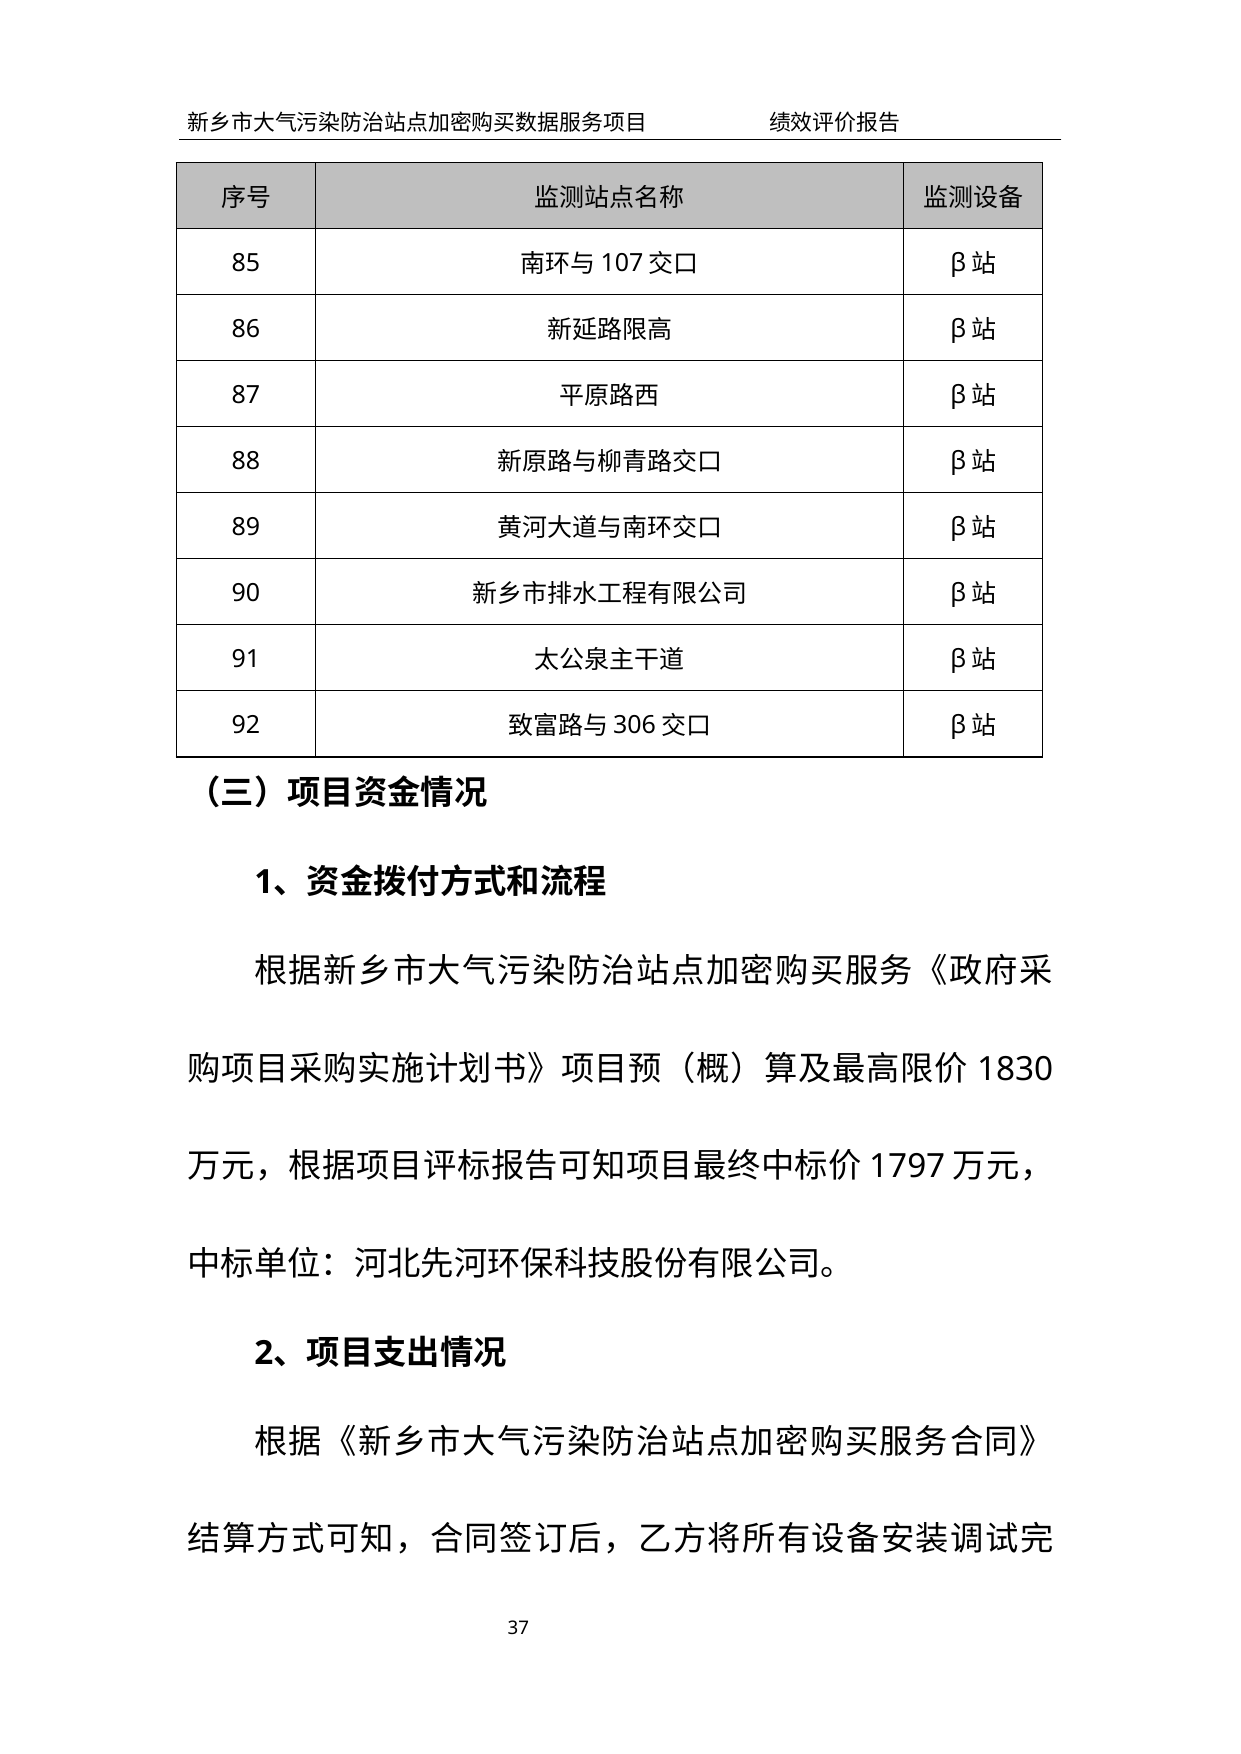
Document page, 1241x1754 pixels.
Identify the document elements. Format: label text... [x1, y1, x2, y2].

table_header 监测站点名称 [316, 163, 903, 228]
table_cell 太公泉主干道 [316, 625, 903, 690]
table_cell 新原路与柳青路交口 [316, 427, 903, 492]
table_cell β站 [904, 295, 1042, 360]
table_cell 89 [177, 493, 315, 558]
subtitle 2、项目支出情况 [187, 1317, 1053, 1382]
table_cell 86 [177, 295, 315, 360]
table_cell 92 [177, 691, 315, 756]
table_cell 85 [177, 229, 315, 294]
table_cell 致富路与306交口 [316, 691, 903, 756]
table_cell 91 [177, 625, 315, 690]
table_cell 90 [177, 559, 315, 624]
subtitle （三）项目资金情况 [187, 757, 1053, 822]
table_cell β站 [904, 493, 1042, 558]
text 根据新乡市大气污染防治站点加密购买服务《政府采购项目采购实施计划书》项目预（概）算及最高限价1830万元，根据项目评标报告可知项目最终中标价1797万元，中标单位：河北先河环保科技股份有限公司。 [187, 936, 1053, 1293]
table_cell 平原路西 [316, 361, 903, 426]
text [187, 1406, 1053, 1569]
table_cell 南环与107交口 [316, 229, 903, 294]
table_header 监测设备 [904, 163, 1042, 228]
table_cell β站 [904, 427, 1042, 492]
table_cell 87 [177, 361, 315, 426]
table_cell 新延路限高 [316, 295, 903, 360]
table_cell β站 [904, 229, 1042, 294]
table_cell β站 [904, 361, 1042, 426]
table_cell β站 [904, 559, 1042, 624]
table_header 序号 [177, 163, 315, 228]
table_cell β站 [904, 625, 1042, 690]
table_cell 88 [177, 427, 315, 492]
table_cell β站 [904, 691, 1042, 756]
table_cell 新乡市排水工程有限公司 [316, 559, 903, 624]
table_cell 黄河大道与南环交口 [316, 493, 903, 558]
subtitle 资金拨付方式和流程 [187, 846, 1053, 911]
